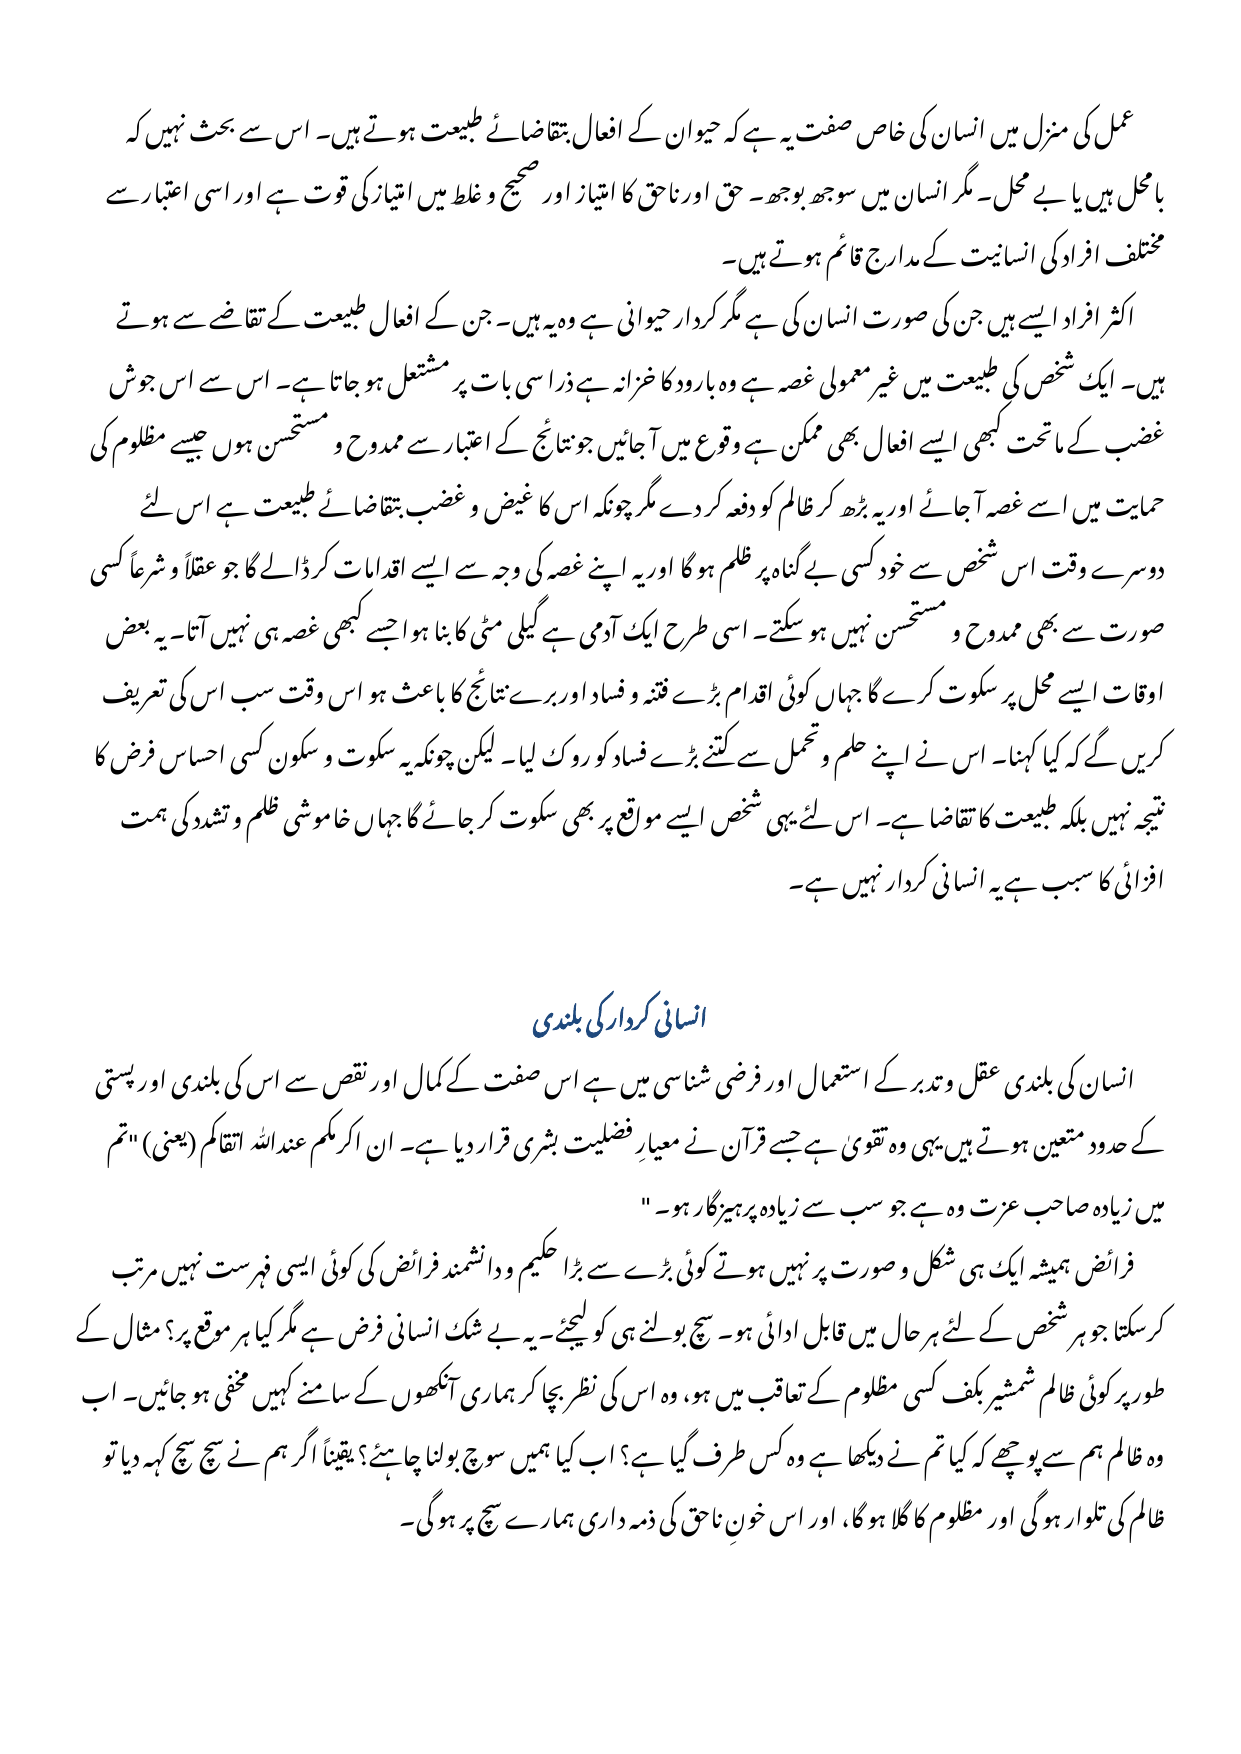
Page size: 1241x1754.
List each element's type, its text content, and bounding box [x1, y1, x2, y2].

text اکثر افراد ایسے ہیں جن کی صورت انسان کی ہے مگر کردار حیوانی ہے وہ یہ ہیں۔ جن کے افعال طبیعت کے تقاضے سے ہوتے ہیں۔ ایک شخص کی طبیعت میں غیرمعمولی غصہ ہے وہ بارود کا خزانہ ہے ذرا سی بات پر مشتعل ہو جاتا ہے۔ اس سے اس جوش غضب کے ماتحت کبھی ایسے افعال بھی ممکن ہے وقوع میں آ جائیں جو نتائج کے اعتبار سے ممدوح و مستحسن ہوں جیسے مظلوم کی حمایت میں اسے غصہ آ جائے اور یہ بڑھ کر ظالم کو دفعہ کر دے مگر چونکہ اس کا غیض و غضب بتقاضائے طبیعت ہے اس لئے دوسرے وقت اس شخص سے خود کسی بے گناہ پر ظلم ہو گا اور یہ اپنے غصہ کی وجہ سے ایسے اقدامات کر ڈالے گا جو عقلاً و شرعاً کسی صورت سے بھی ممدوح و مستحسن نہیں ہو سکتے۔ اسی طرح ایک آدمی ہے گیلی مٹی کا بنا ہوا جسے کبھی غصہ ہی نہیں آتا۔ یہ بعض اوقات ایسے محل پر سکوت کرے گا جہاں کوئی اقدام بڑے فتنہ و فساد اوربرے نتائج کا باعث ہو اس وقت سب اس کی تعریف کریں گے کہ کیا کہنا۔ اس نے اپنے حلم وتحمل سے کتنے بڑے فساد کو روک لیا۔ لیکن چونکہ یہ سکوت و سکون کسی احساس فرض کا نتیجہ نہیں بلکہ طبیعت کا تقاضا ہے۔ اس لئے یہی شخص ایسے مواقع پر بھی سکوت کر جائے گا جہاں خاموشی ظلم و تشدد کی ہمت افزائی کا سبب ہے یہ انسانی کردار نہیں ہے۔ [75, 281, 1165, 906]
subtitle انسانی کردار کی بلندی [75, 981, 1165, 1044]
text فرائض ہمیشہ ایک ہی شکل و صورت پر نہیں ہوتے کوئی بڑے سے بڑا حکیم و دانشمند فرائض کی کوئی ایسی فہرست نہیں مرتب کرسکتا جو ہر شخص کے لئے ہر حال میں قابل ادائی ہو۔ سچ بولنے ہی کو لیجئے۔ یہ بے شک انسانی فرض ہے مگر کیا ہر موقع پر؟ مثال کے طور پر کوئی ظالم شمشیر بکف کسی مظلوم کے تعاقب میں ہو، وہ اس کی نظر بچا کر ہماری آنکھوں کے سامنے کہیں مخفی ہو جائیں۔ اب وہ ظالم ہم سے پوچھے کہ کیا تم نے دیکھا ہے وہ کس طرف گیا ہے؟ اب کیا ہمیں سوچ بولنا چاہئے؟ یقیناً اگر ہم نے سچ سچ کہہ دیا تو ظالم کی تلوار ہو گی اور مظلوم کا گلا ہو گا، اور اس خونِ ناحق کی ذمہ داری ہمارے سچ پر ہو گی۔ [75, 1231, 1165, 1544]
text انسان کی بلندی عقل و تدبر کے استعمال اور فرضی شناسی میں ہے اس صفت کے کمال اور نقص سے اس کی بلندی اور پستی کے حدود متعین ہوتے ہیں یہی وہ تقویٰ ہے جسے قرآن نے معیارِ فضلیت بشری قرار دیا ہے۔ ان اکرمکم عنداللّٰہ اتقاکم (یعنی) "تم میں زیادہ صاحب عزت وہ ہے جو سب سے زیادہ پرہیزگار ہو۔ " [75, 1044, 1165, 1231]
text عمل کی منزل میں انسان کی خاص صفت یہ ہے کہ حیوان کے افعال بتقاضائے طبیعت ہوتے ہیں۔ اس سے بحث نہیں کہ بامحل ہیں یا بے محل۔ مگر انسان میں سوجھ بوجھ۔ حق اور ناحق کا امتیاز اور صحیح و غلط میں امتیاز کی قوت ہے اور اسی اعتبار سے مختلف افراد کی انسانیت کے مدارج قائم ہوتے ہیں۔ [75, 94, 1165, 281]
